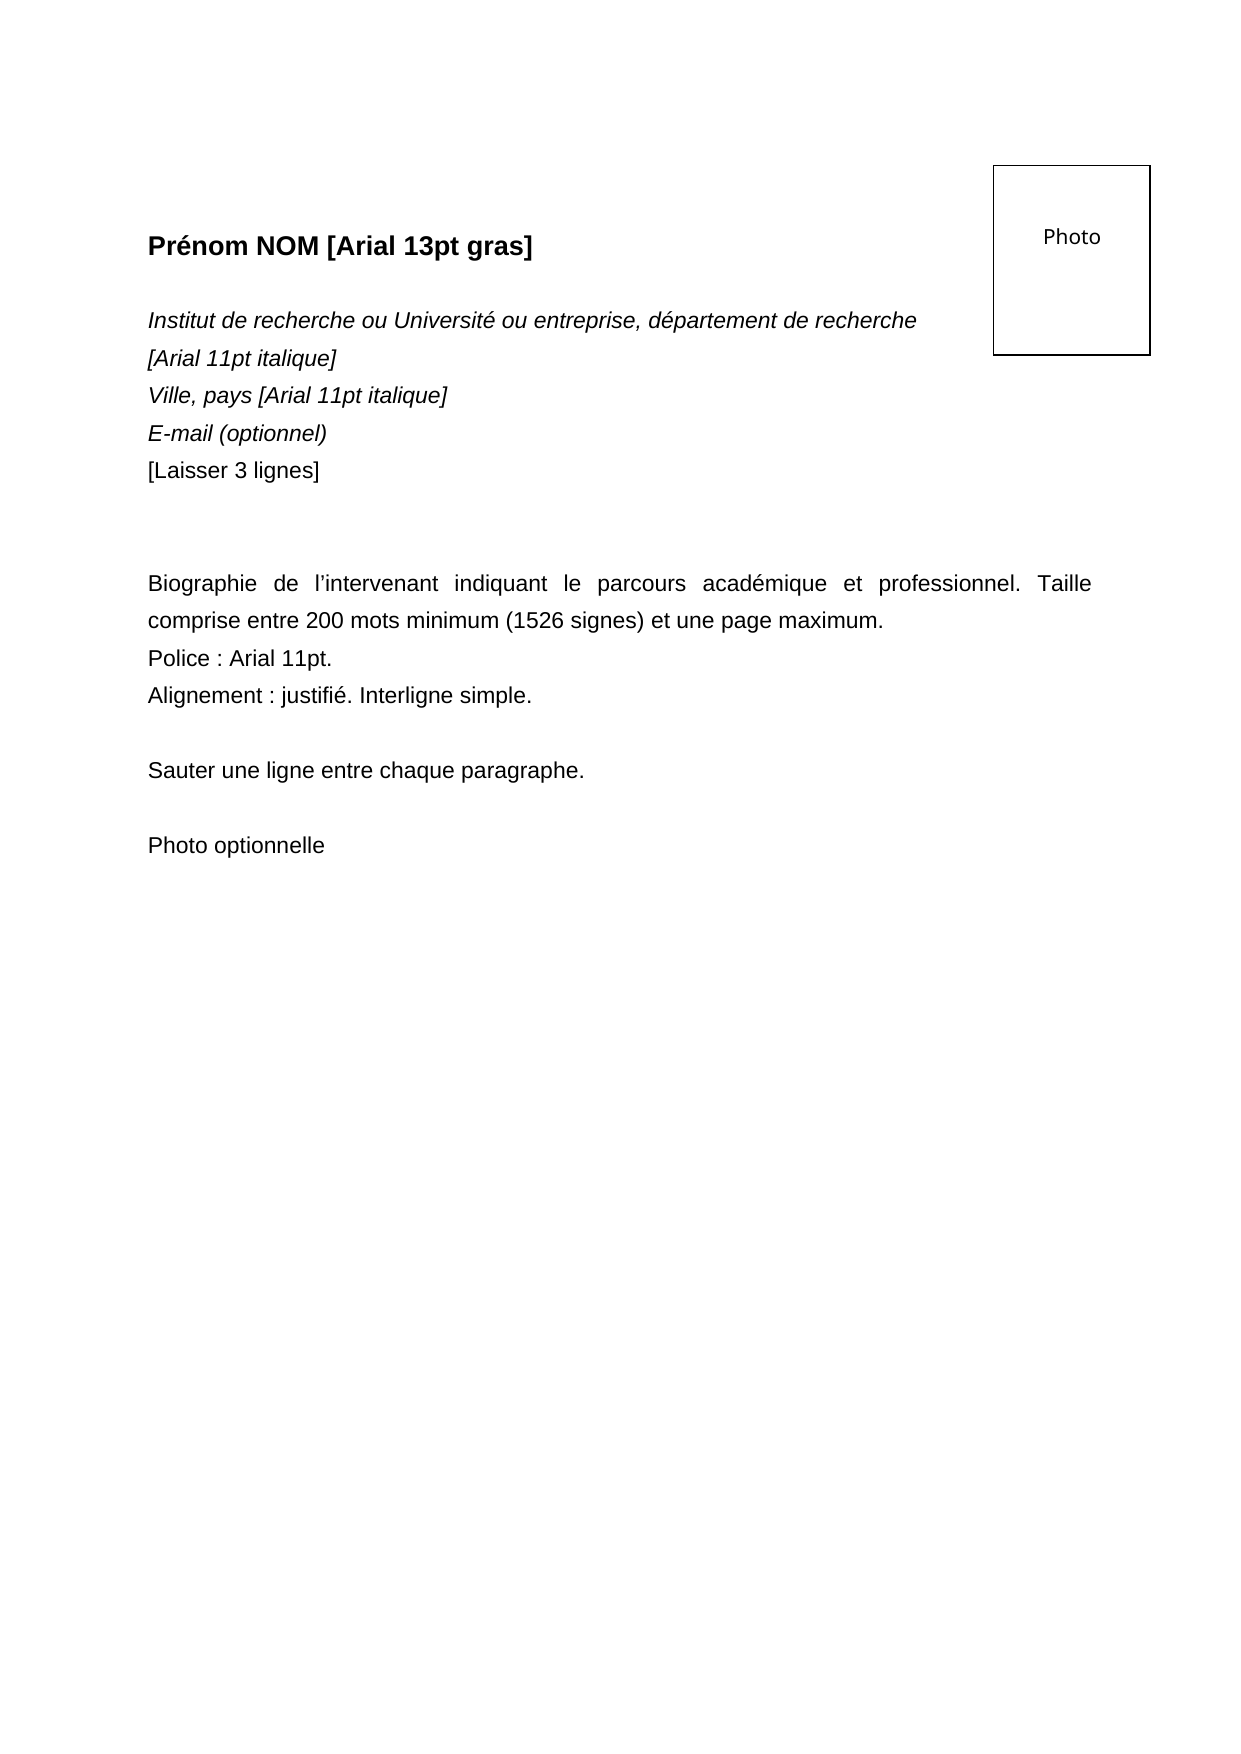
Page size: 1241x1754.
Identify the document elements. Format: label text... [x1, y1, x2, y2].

text [Laisser 3 lignes] [148, 452, 1093, 489]
text Biographie de l’intervenant indiquant le parcours académique et professionnel. Taille comprise entre 200 mots minimum (1526 signes) et une page maximum. [148, 564, 1093, 639]
text Prénom NOM [Arial 13pt gras] [148, 227, 993, 264]
text Institut de recherche ou Université ou entreprise, département de recherche [Arial 11pt italique] [148, 302, 1093, 377]
text Sauter une ligne entre chaque paragraphe. [148, 752, 1093, 789]
text Ville, pays [Arial 11pt italique] [148, 377, 1093, 414]
text Photo optionnelle [148, 827, 1093, 864]
text Police : Arial 11pt. [148, 639, 1093, 677]
text Alignement : justifié. Interligne simple. [148, 677, 1093, 714]
text E-mail (optionnel) [148, 414, 1093, 452]
